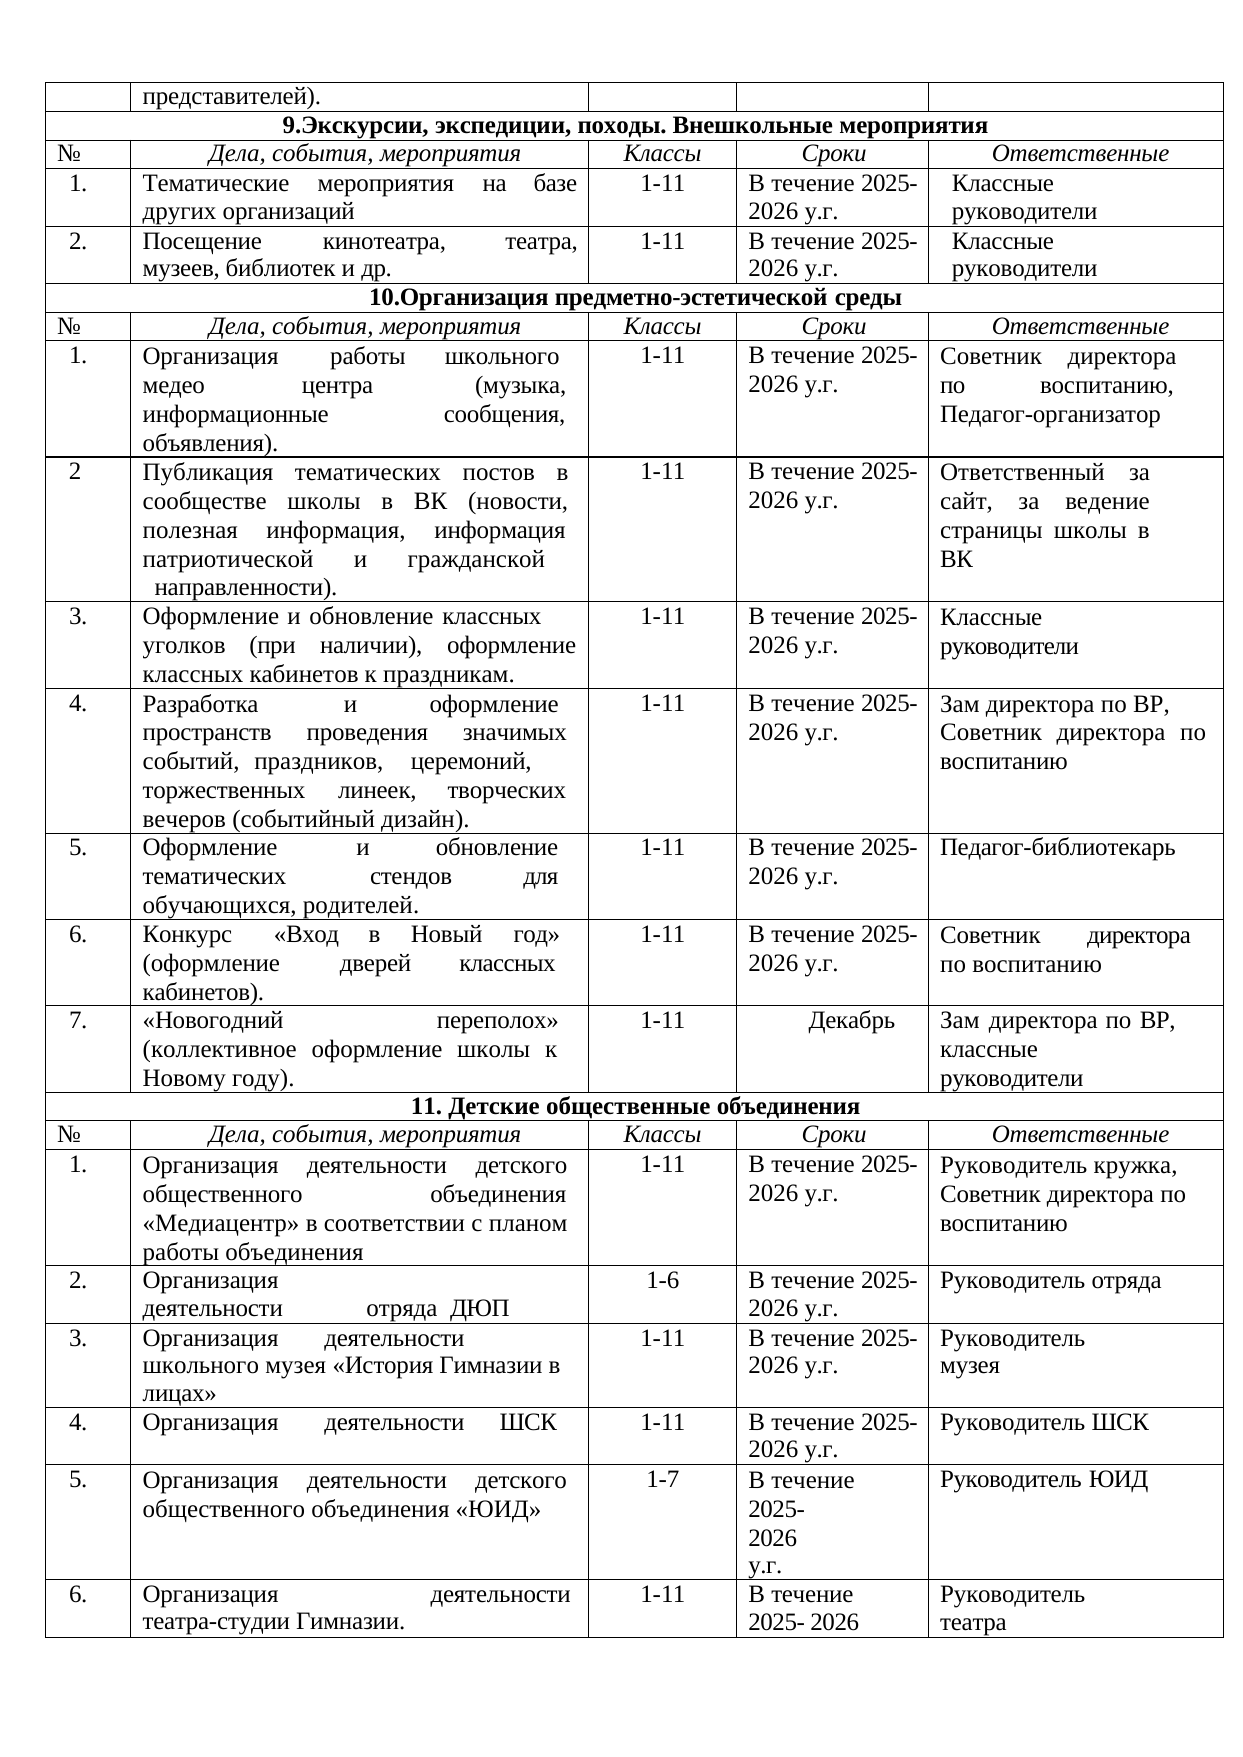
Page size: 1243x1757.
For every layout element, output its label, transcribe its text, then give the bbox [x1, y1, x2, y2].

table_cell Руководитель отряда [929, 1266, 1223, 1323]
table_cell 1-11 [589, 1150, 736, 1265]
table_cell Ответственный за сайт, за ведение страницы школы в ВК [929, 458, 1223, 601]
table_cell 1. [46, 169, 130, 226]
table_cell Руководитель музея [929, 1324, 1223, 1407]
table_cell Оформление и обновление тематических стендов для обучающихся, родителей. [131, 834, 588, 919]
table_cell Дела, события, мероприятия [131, 1121, 588, 1149]
table_cell 3. [46, 602, 130, 688]
table_cell Классы [589, 1121, 736, 1149]
table_cell Ответственные [929, 1121, 1223, 1149]
table_cell Сроки [737, 313, 928, 340]
table_cell 1-11 [589, 458, 736, 601]
table_cell Оформление и обновление классных уголков (при наличии), оформление классных кабинетов к праздникам. [131, 602, 588, 688]
table_cell 5. [46, 1465, 130, 1579]
table_cell 1-6 [589, 1266, 736, 1323]
table_cell 4. [46, 1408, 130, 1464]
table_cell В течение 2025- 2026 у.г. [737, 458, 928, 601]
table_cell 1. [46, 1150, 130, 1265]
table_cell Руководитель кружка, Советник директора по воспитанию [929, 1150, 1223, 1265]
table_cell 6. [46, 1580, 130, 1637]
table_cell В течение 2025- 2026 [737, 1580, 928, 1637]
table_cell В течение 2025- 2026 у.г. [737, 1150, 928, 1265]
table_header [46, 83, 130, 111]
table_header представителей). [131, 83, 588, 111]
table_cell 1-11 [589, 1324, 736, 1407]
table_cell 2 [46, 458, 130, 601]
table_cell 1-11 [589, 602, 736, 688]
table_cell 1-7 [589, 1465, 736, 1579]
table_cell В течение 2025- 2026 у.г. [737, 227, 928, 283]
table_header [589, 83, 736, 111]
table_cell 1-11 [589, 1408, 736, 1464]
table_cell Дела, события, мероприятия [131, 313, 588, 340]
table_cell В течение 2025- 2026 у.г. [737, 169, 928, 226]
table_cell 10.Организация предметно-эстетической среды [46, 284, 1223, 312]
table_cell Сроки [737, 141, 928, 168]
table_cell 5. [46, 834, 130, 919]
table_cell В течение 2025- 2026 у.г. [737, 341, 928, 456]
table_cell Организация деятельности школьного музея «История Гимназии в лицах» [131, 1324, 588, 1407]
table_cell 1-11 [589, 227, 736, 283]
table_cell Классные руководители [929, 602, 1223, 688]
table_cell 1-11 [589, 689, 736, 832]
table_cell Классы [589, 313, 736, 340]
table_cell Декабрь [737, 1006, 928, 1092]
table_cell Организация деятельности отряда ДЮП [131, 1266, 588, 1323]
table_cell Классные руководители [929, 227, 1223, 283]
table_cell Сроки [737, 1121, 928, 1149]
table_cell 3. [46, 1324, 130, 1407]
table_cell В течение 2025- 2026 у.г. [737, 920, 928, 1005]
table_cell Организация деятельности театра-студии Гимназии. [131, 1580, 588, 1637]
table_cell 1-11 [589, 341, 736, 456]
table_cell 2. [46, 227, 130, 283]
table_cell 9.Экскурсии, экспедиции, походы. Внешкольные мероприятия [46, 112, 1223, 139]
table_cell Ответственные [929, 313, 1223, 340]
table_cell Советник директора по воспитанию [929, 920, 1223, 1005]
table_cell В течение 2025- 2026 у.г. [737, 689, 928, 832]
table_cell Организация деятельности ШСК [131, 1408, 588, 1464]
table_cell В течение 2025- 2026 у.г. [737, 1465, 928, 1579]
table_cell В течение 2025- 2026 у.г. [737, 602, 928, 688]
table_cell Конкурс «Вход в Новый год» (оформление дверей классных кабинетов). [131, 920, 588, 1005]
table_cell В течение 2025- 2026 у.г. [737, 834, 928, 919]
table_cell Публикация тематических постов в сообществе школы в ВК (новости, полезная информация, информация патриотической и гражданской направленности). [131, 458, 588, 601]
table_cell 1-11 [589, 1006, 736, 1092]
table_cell № [46, 313, 130, 340]
table_cell Классы [589, 141, 736, 168]
table_cell 1. [46, 341, 130, 456]
table_cell № [46, 141, 130, 168]
table_cell Организация работы школьного медео центра (музыка, информационные сообщения, объявления). [131, 341, 588, 456]
table_cell 1-11 [589, 1580, 736, 1637]
table_cell Руководитель театра [929, 1580, 1223, 1637]
table_cell 1-11 [589, 169, 736, 226]
table_cell 1-11 [589, 920, 736, 1005]
table_cell Дела, события, мероприятия [131, 141, 588, 168]
table_cell Зам директора по ВР, классные руководители [929, 1006, 1223, 1092]
table_cell 4. [46, 689, 130, 832]
table_header [737, 83, 928, 111]
table_cell Педагог-библиотекарь [929, 834, 1223, 919]
table_cell Организация деятельности детского общественного объединения «ЮИД» [131, 1465, 588, 1579]
table_cell 2. [46, 1266, 130, 1323]
table_cell 11. Детские общественные объединения [46, 1093, 1223, 1120]
table_cell Ответственные [929, 141, 1223, 168]
table_cell Советник директора по воспитанию, Педагог-организатор [929, 341, 1223, 456]
table_cell Руководитель ЮИД [929, 1465, 1223, 1579]
table_cell Тематические мероприятия на базе других организаций [131, 169, 588, 226]
table_cell 7. [46, 1006, 130, 1092]
table_cell Разработка и оформление пространств проведения значимых событий, праздников, церемоний, торжественных линеек, творческих вечеров (событийный дизайн). [131, 689, 588, 832]
table_cell «Новогодний переполох» (коллективное оформление школы к Новому году). [131, 1006, 588, 1092]
table_cell Руководитель ШСК [929, 1408, 1223, 1464]
table_cell Зам директора по ВР, Советник директора по воспитанию [929, 689, 1223, 832]
table_cell № [46, 1121, 130, 1149]
table_cell Посещение кинотеатра, театра, музеев, библиотек и др. [131, 227, 588, 283]
table_cell В течение 2025- 2026 у.г. [737, 1324, 928, 1407]
table_cell В течение 2025- 2026 у.г. [737, 1408, 928, 1464]
table_cell 1-11 [589, 834, 736, 919]
table_cell В течение 2025- 2026 у.г. [737, 1266, 928, 1323]
table_cell Классные руководители [929, 169, 1223, 226]
table_cell Организация деятельности детского общественного объединения «Медиацентр» в соответствии с планом работы объединения [131, 1150, 588, 1265]
table_cell 6. [46, 920, 130, 1005]
table_header [929, 83, 1223, 111]
